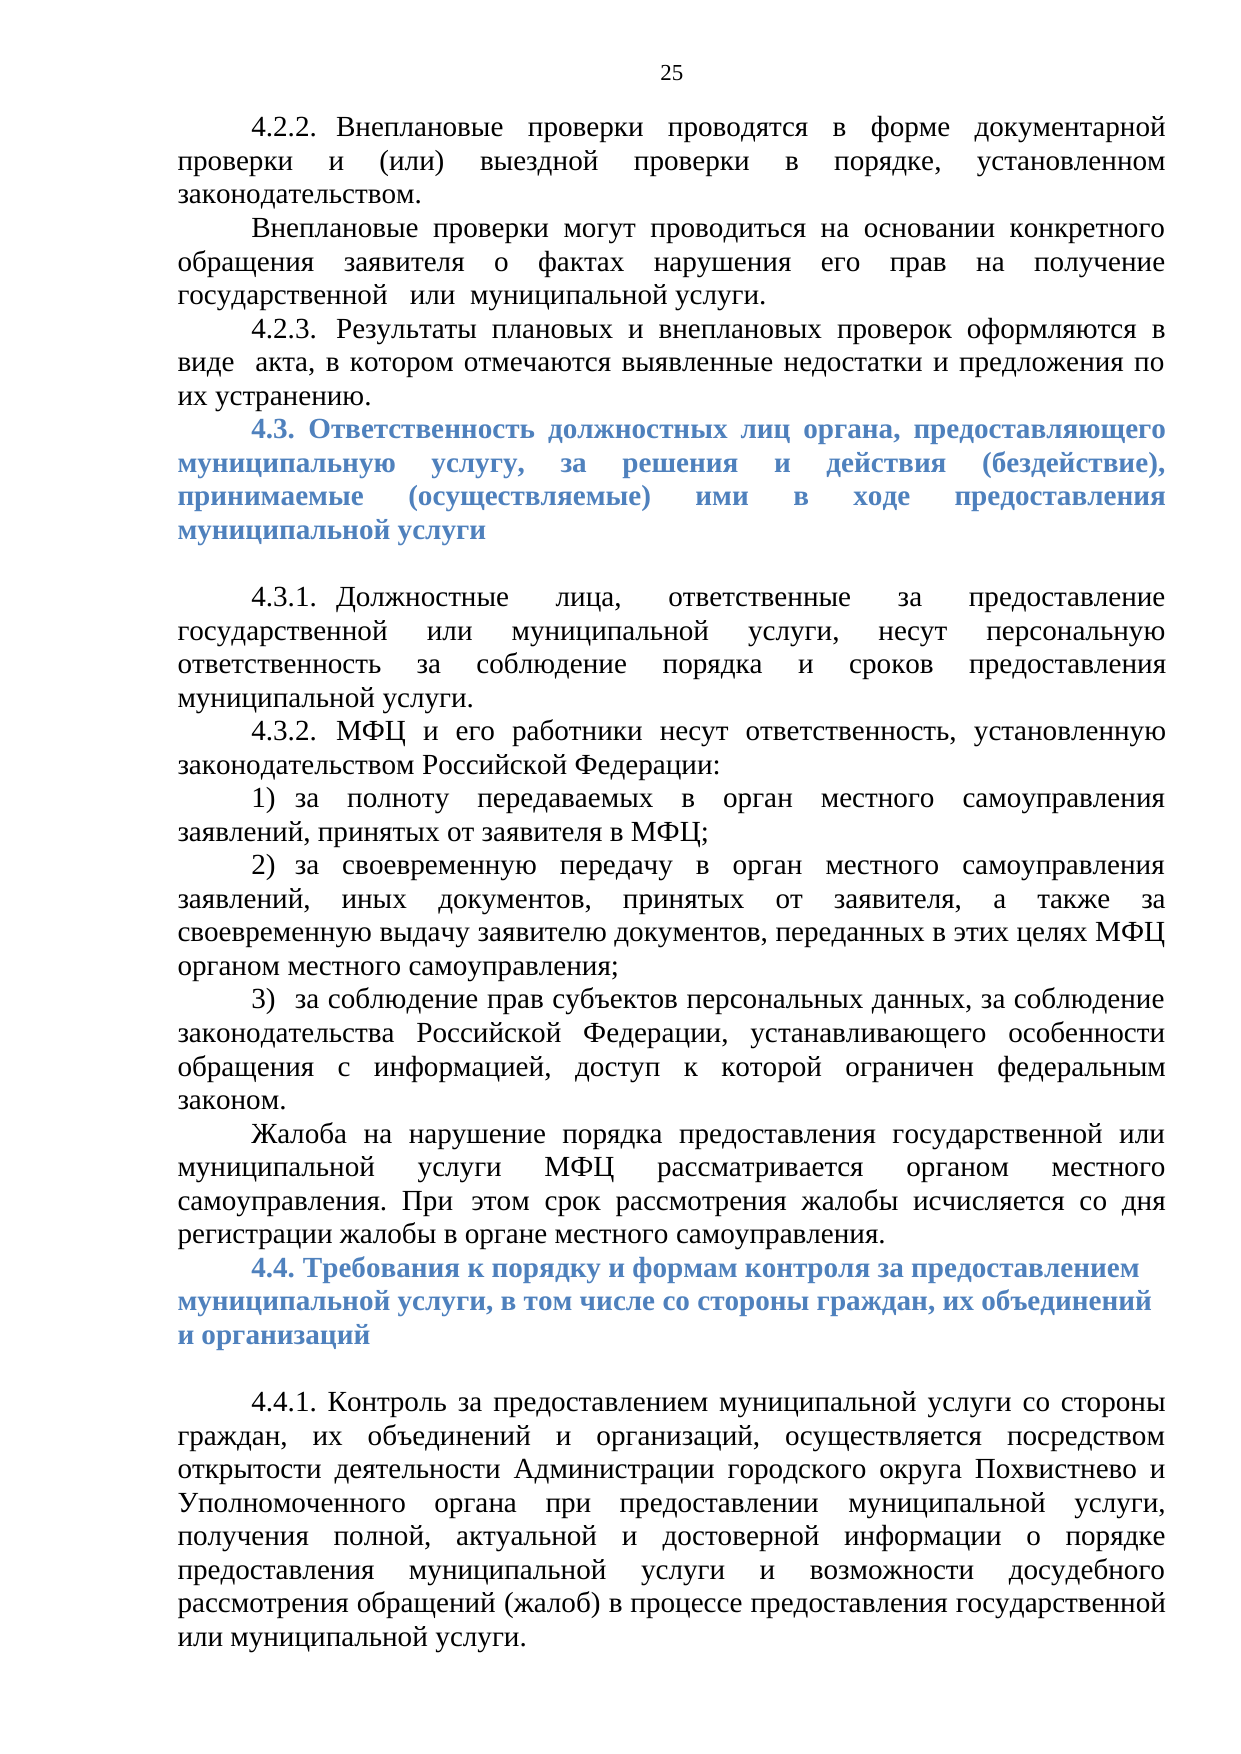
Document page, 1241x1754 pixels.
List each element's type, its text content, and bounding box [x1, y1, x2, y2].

list Внеплановые проверки проводятся в форме документарной проверки и (или) выездной проверки в порядке, установленном законодательством. [177, 109, 1166, 210]
text Жалоба на нарушение порядка предоставления государственной или муниципальной услуги МФЦ рассматривается органом местного самоуправления. При этом срок рассмотрения жалобы исчисляется со дня регистрации жалобы в органе местного самоуправления. [177, 1116, 1166, 1250]
list Должностные лица, ответственные за предоставление государственной или муниципальной услуги, несут персональную ответственность за соблюдение порядка и сроков предоставления муниципальной услуги. [177, 579, 1166, 713]
list МФЦ и его работники несут ответственность, установленную законодательством Российской Федерации: [177, 713, 1166, 780]
list 4.4.1. Контроль за предоставлением муниципальной услуги со стороны граждан, их объединений и организаций, осуществляется посредством открытости деятельности Администрации городского округа Похвистнево и Уполномоченного органа при предоставлении муниципальной услуги, получения полной, актуальной и достоверной информации о порядке предоставления муниципальной услуги и возможности досудебного рассмотрения обращений (жалоб) в процессе предоставления государственной или муниципальной услуги. [177, 1384, 1166, 1652]
text Внеплановые проверки могут проводиться на основании конкретного обращения заявителя о фактах нарушения его прав на получение государственной или муниципальной услуги. [177, 210, 1166, 311]
subtitle Требования к порядку и формам контроля за предоставлением муниципальной услуги, в том числе со стороны граждан, их объединений и организаций [177, 1250, 1166, 1351]
list за соблюдение прав субъектов персональных данных, за соблюдение законодательства Российской Федерации, устанавливающего особенности обращения с информацией, доступ к которой ограничен федеральным законом. [177, 982, 1166, 1116]
list за своевременную передачу в орган местного самоуправления заявлений, иных документов, принятых от заявителя, а также за своевременную выдачу заявителю документов, переданных в этих целях МФЦ органом местного самоуправления; [177, 847, 1166, 982]
subtitle Ответственность должностных лиц органа, предоставляющего муниципальную услугу, за решения и действия (бездействие), принимаемые (осуществляемые) ими в ходе предоставления муниципальной услуги [177, 411, 1166, 546]
list за полноту передаваемых в орган местного самоуправления заявлений, принятых от заявителя в МФЦ; [177, 780, 1166, 847]
list Результаты плановых и внеплановых проверок оформляются в виде акта, в котором отмечаются выявленные недостатки и предложения по их устранению. [177, 311, 1166, 411]
